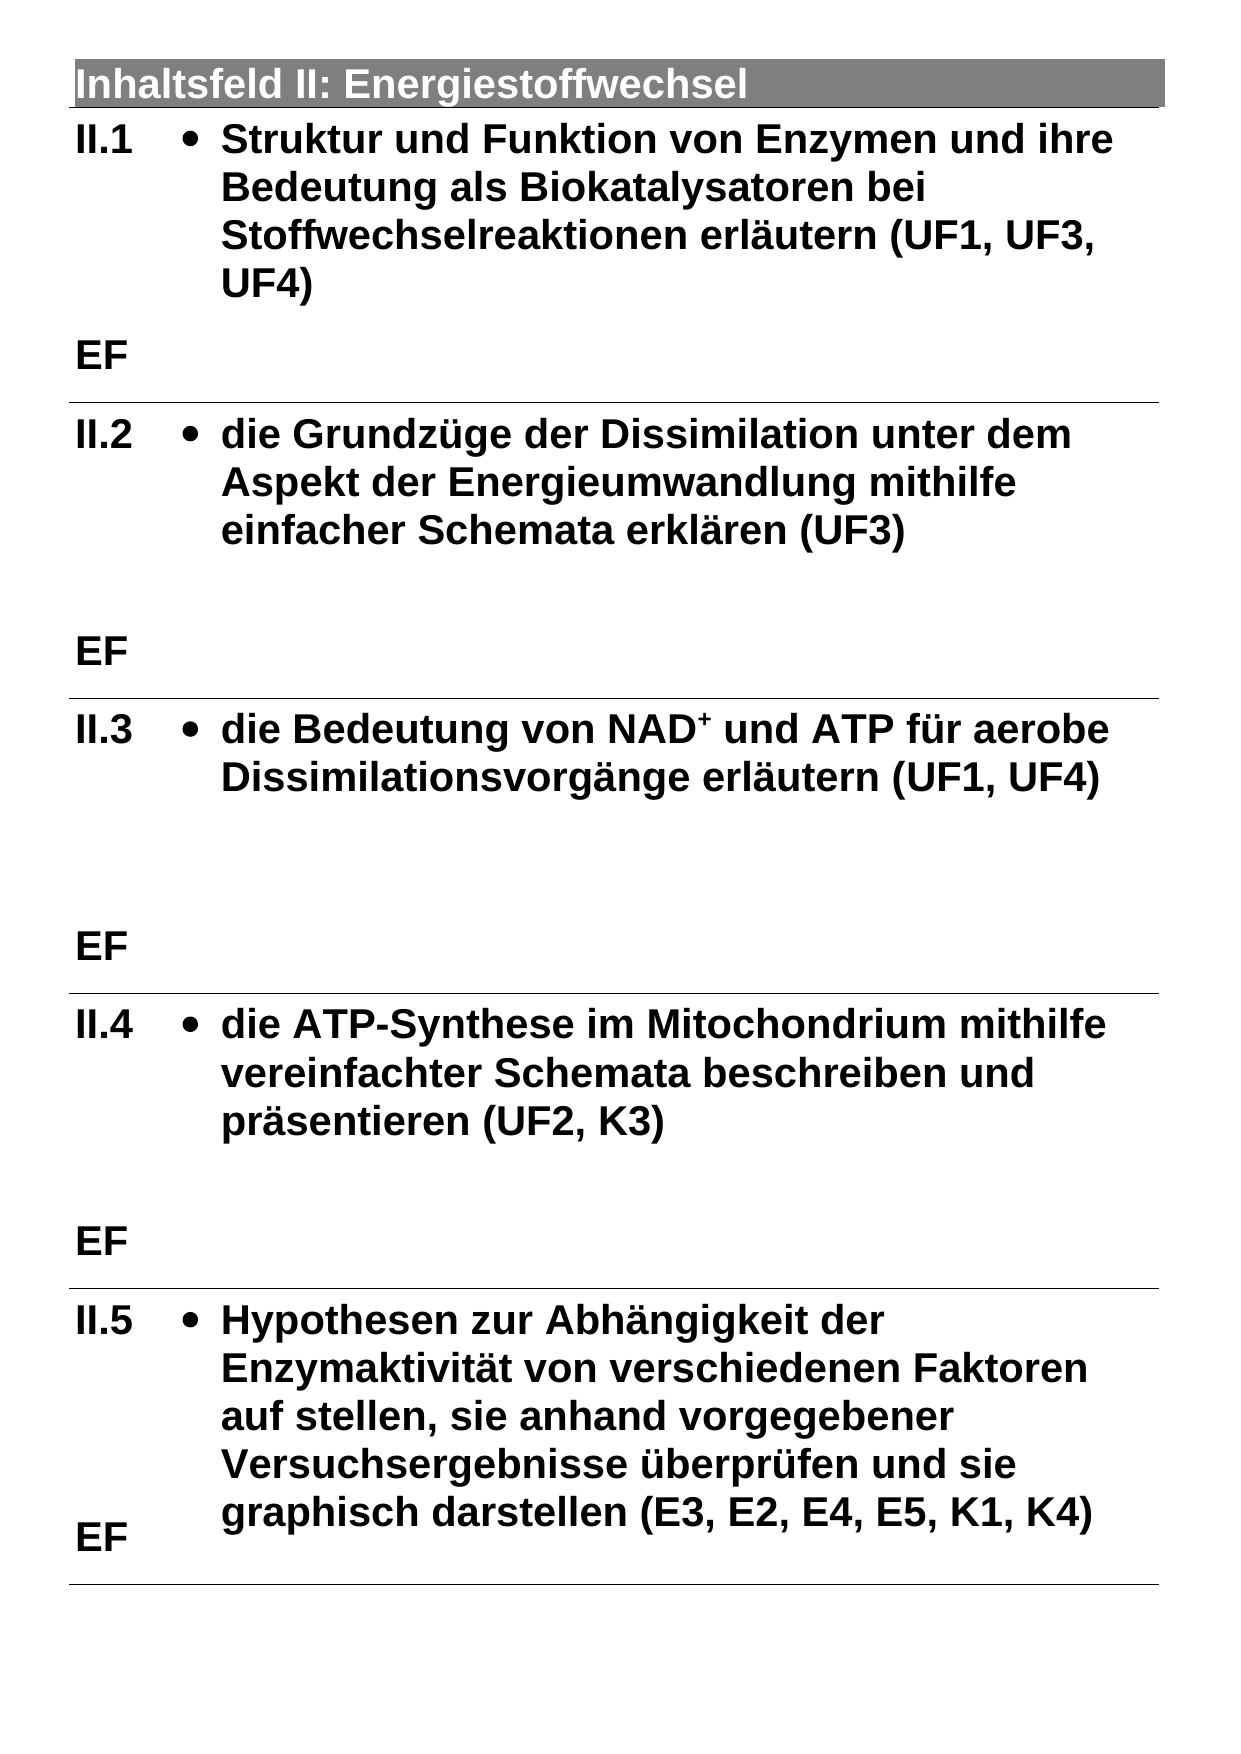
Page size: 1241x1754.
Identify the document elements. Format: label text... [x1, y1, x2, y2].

table_header II.1 EF [69, 108, 177, 402]
table_cell Hypothesen zur Abhängigkeit der Enzymaktivität von verschiedenen Faktoren auf stellen, sie anhand vorgegebener Versuchsergebnisse überprüfen und sie graphisch darstellen (E3, E2, E4, E5, K1, K4) [177, 1289, 1159, 1583]
table_cell die ATP-Synthese im Mitochondrium mithilfe vereinfachter Schemata beschreiben und präsentieren (UF2, K3) [177, 994, 1159, 1288]
table_cell II.2 EF [69, 403, 177, 698]
text Inhaltsfeld II: Energiestoffwechsel [75, 59, 1165, 107]
table_cell die Grundzüge der Dissimilation unter dem Aspekt der Energieumwandlung mithilfe einfacher Schemata erklären (UF3) [177, 403, 1159, 698]
table_cell II.5 EF [69, 1289, 177, 1583]
table_cell II.3 EF [69, 699, 177, 993]
table_cell die Bedeutung von NAD+ und ATP für aerobe Dissimilationsvorgänge erläutern (UF1, UF4) [177, 699, 1159, 993]
table_header Struktur und Funktion von Enzymen und ihre Bedeutung als Biokatalysatoren bei Stoffwechselreaktionen erläutern (UF1, UF3, UF4) [177, 108, 1159, 402]
table_cell II.4 EF [69, 994, 177, 1288]
